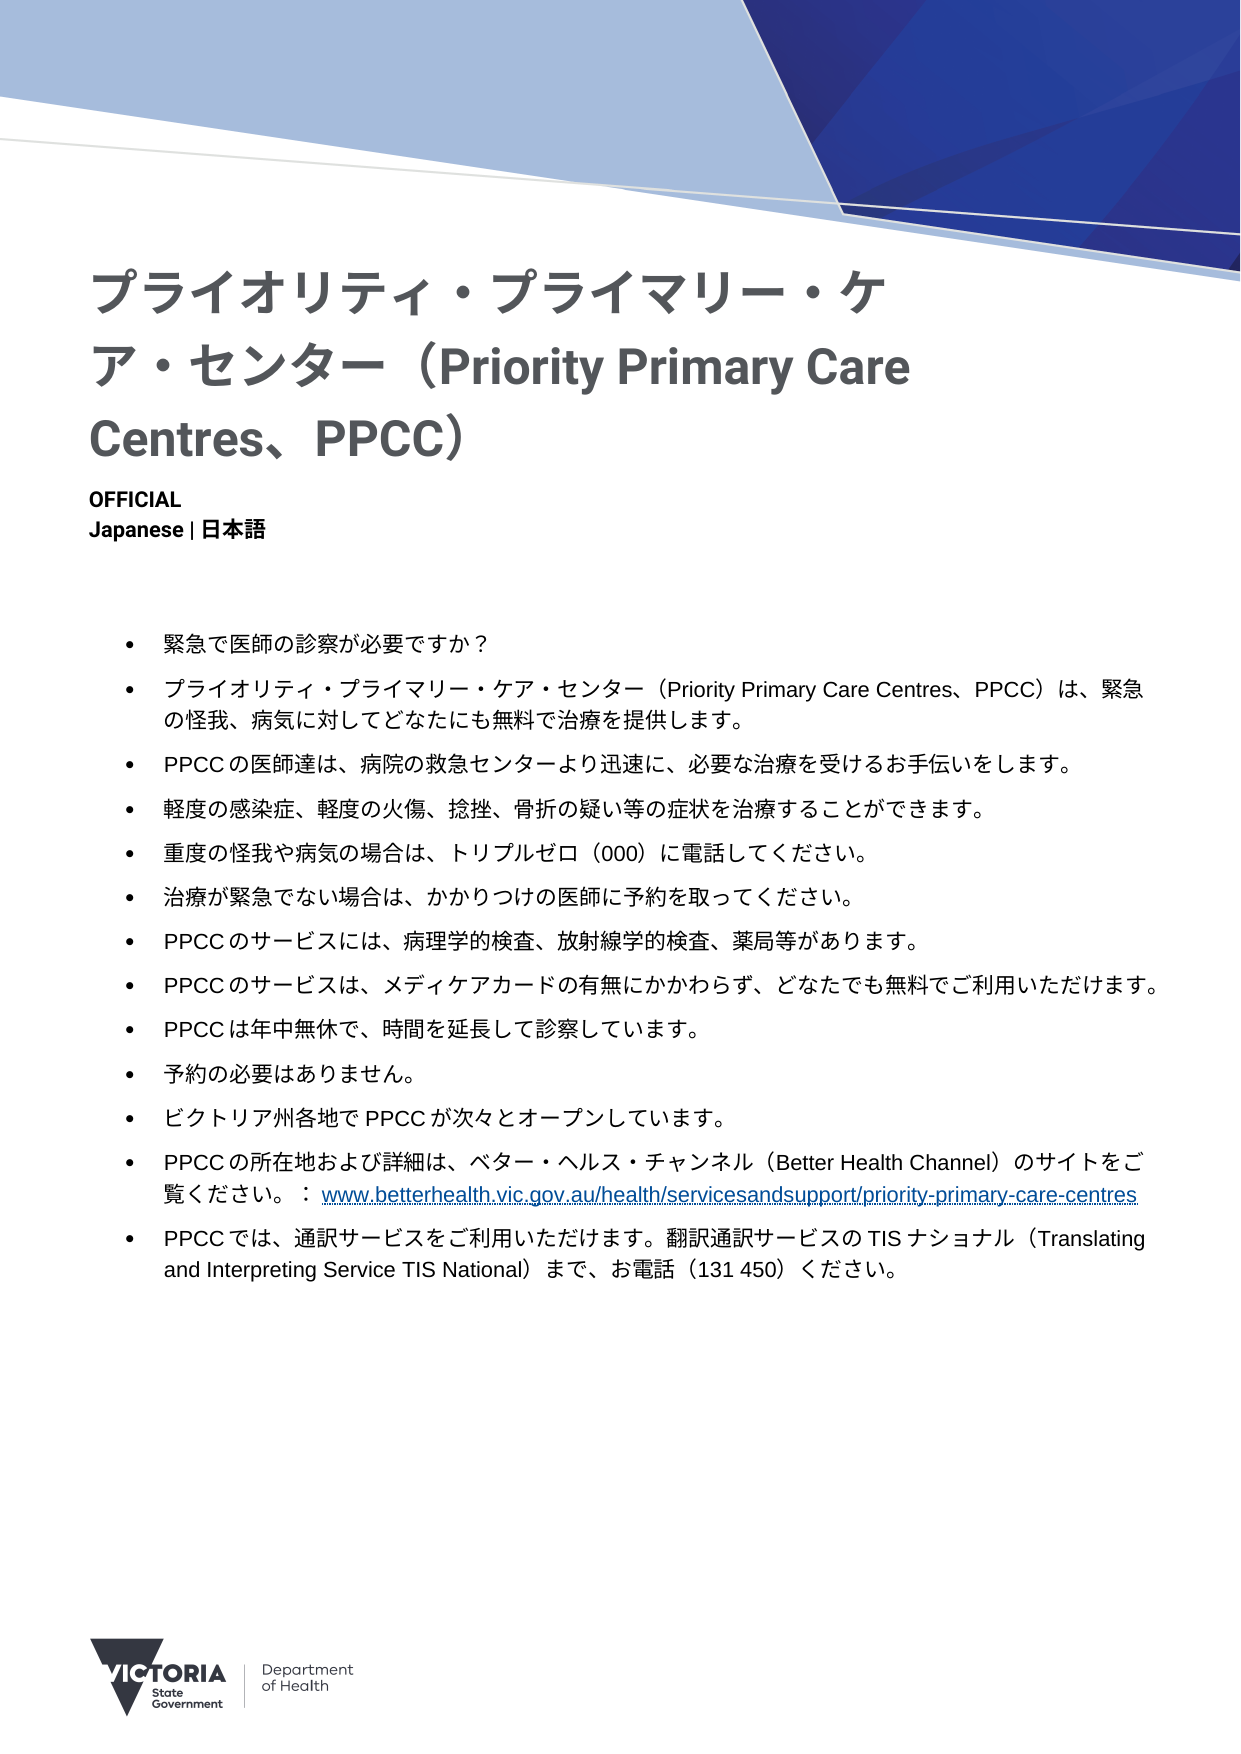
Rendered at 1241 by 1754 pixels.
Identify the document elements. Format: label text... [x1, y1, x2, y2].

table_cell OFFICIAL Japanese | 日本語 [89, 483, 945, 544]
list 予約の必要はありません。 [126, 1057, 1152, 1088]
list PPCCは年中無休で、時間を延長して診察しています。 [126, 1012, 1152, 1044]
list プライオリティ・プライマリー・ケア・センター（Priority Primary Care Centres、PPCC）は、緊急の怪我、病気に対してどなたにも無料で治療を提供します。 [126, 672, 1152, 735]
picture [0, 0, 1241, 284]
list PPCCの医師達は、病院の救急センターより迅速に、必要な治療を受けるお手伝いをします。 [126, 747, 1152, 779]
list PPCCの所在地および詳細は、ベター・ヘルス・チャンネル（Better Health Channel）のサイトをご覧ください。： www.betterhealth.vic.gov.au/health/servicesandsupport/priority-primary-care-centres [126, 1145, 1152, 1208]
list PPCCのサービスは、メディケアカードの有無にかかわらず、どなたでも無料でご利用いただけます。 [126, 968, 1152, 1000]
list PPCCでは、通訳サービスをご利用いただけます。翻訳通訳サービスのTISナショナル（Translating and Interpreting Service TIS National）まで、お電話（131 450）ください。 [126, 1221, 1152, 1284]
list PPCCのサービスには、病理学的検査、放射線学的検査、薬局等があります。 [126, 924, 1152, 956]
list 治療が緊急でない場合は、かかりつけの医師に予約を取ってください。 [126, 880, 1152, 912]
list 軽度の感染症、軽度の火傷、捻挫、骨折の疑い等の症状を治療することができます。 [126, 792, 1152, 823]
list 重度の怪我や病気の場合は、トリプルゼロ（000）に電話してください。 [126, 836, 1152, 867]
list ビクトリア州各地でPPCCが次々とオープンしています。 [126, 1101, 1152, 1132]
picture [2, 1593, 1241, 1752]
table_header プライオリティ・プライマリー・ケア・センター（Priority Primary Care Centres、PPCC） [89, 76, 945, 483]
list 緊急で医師の診察が必要ですか？ [126, 627, 1152, 659]
